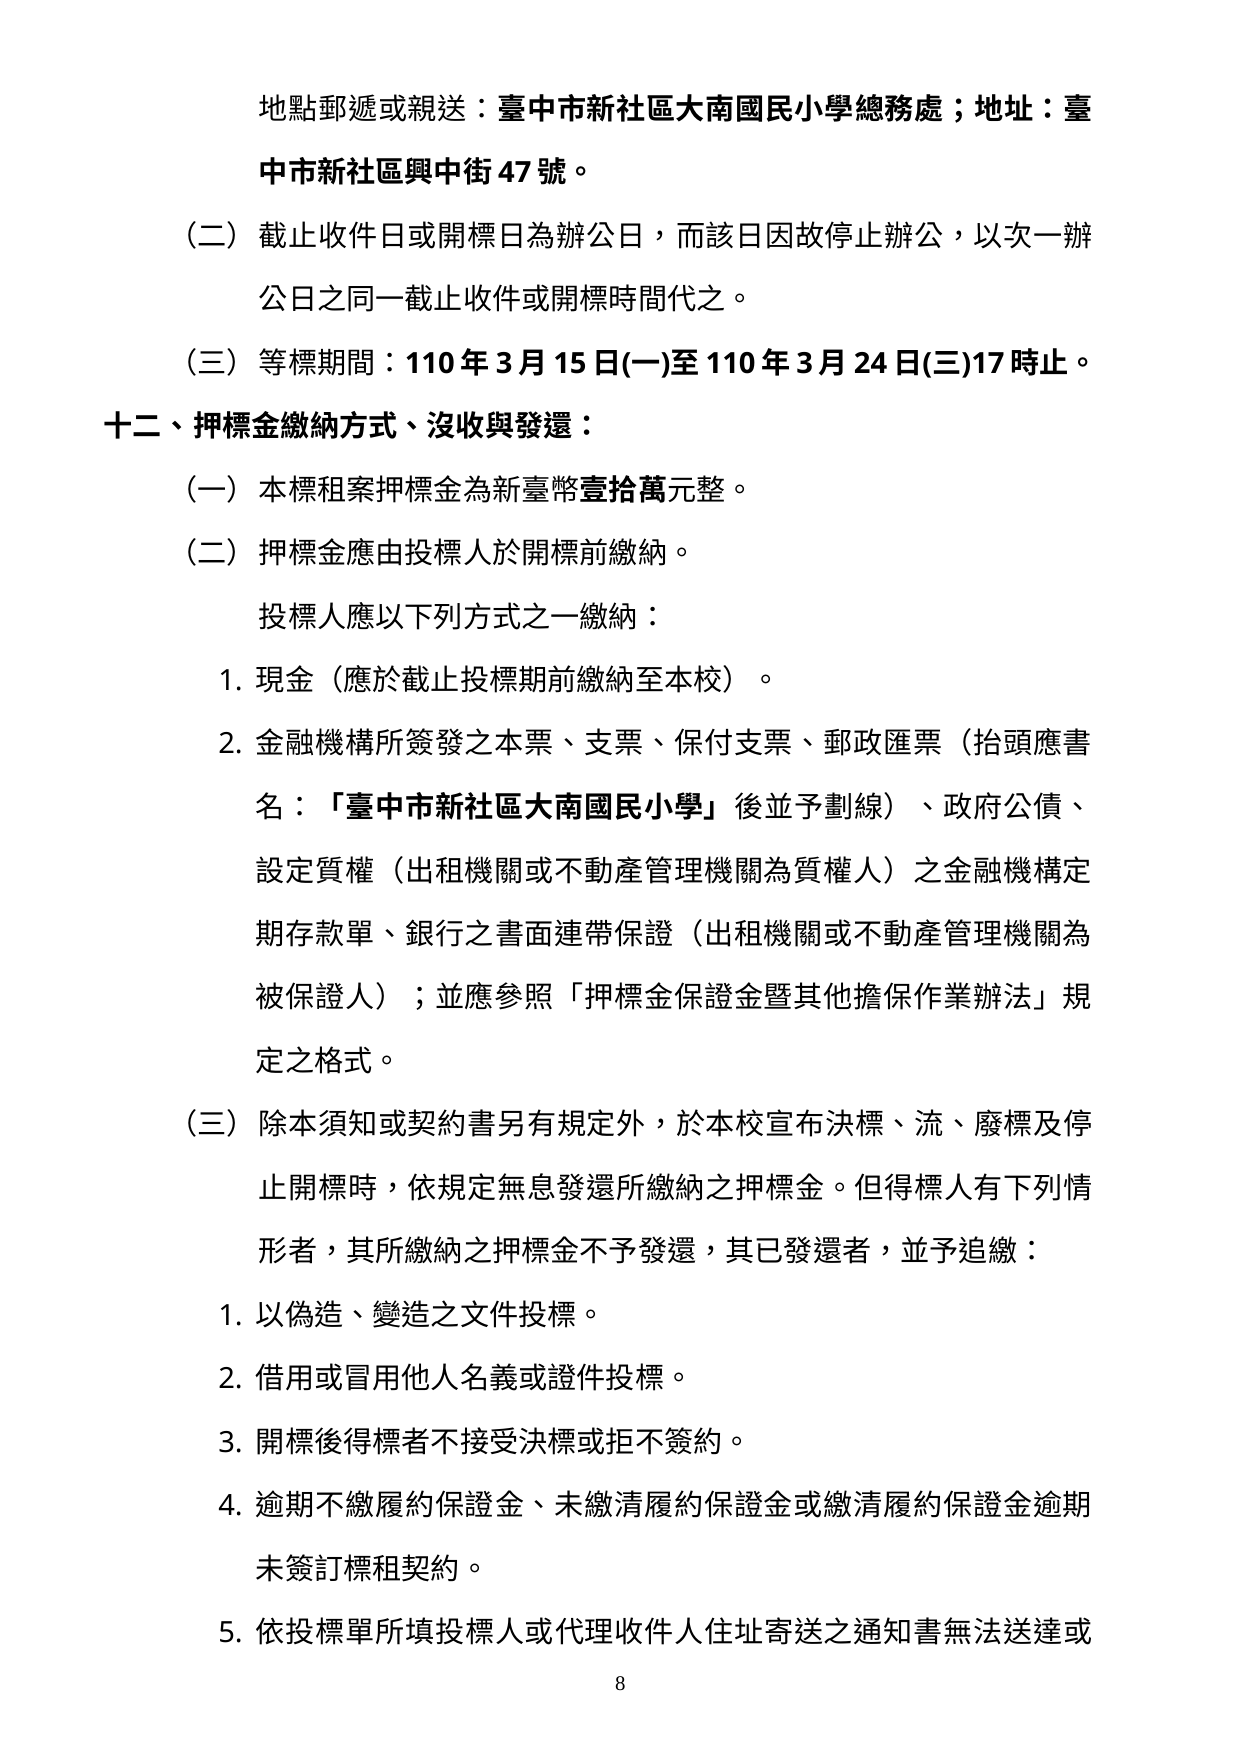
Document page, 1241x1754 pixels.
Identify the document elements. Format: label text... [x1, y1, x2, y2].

list 逾期不繳履約保證金、未繳清履約保證金或繳清履約保證金逾期未簽訂標租契約。 [218, 1482, 1093, 1588]
list 除本須知或契約書另有規定外，於本校宣布決標、流、廢標及停止開標時，依規定無息發還所繳納之押標金。但得標人有下列情形者，其所繳納之押標金不予發還，其已發還者，並予追繳： [168, 1101, 1093, 1270]
list 開標後得標者不接受決標或拒不簽約。 [218, 1418, 1093, 1461]
list 本標租案押標金為新臺幣壹拾萬元整。 [168, 466, 1093, 508]
list 等標期間：110年3月15日(一)至110年3月24日(三)17時止。 [168, 339, 1093, 382]
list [168, 85, 1093, 191]
list 現金（應於截止投標期前繳納至本校）。 [218, 657, 1093, 699]
list 金融機構所簽發之本票、支票、保付支票、郵政匯票（抬頭應書名：「臺中市新社區大南國民小學」後並予劃線）、政府公債、設定質權（出租機關或不動產管理機關為質權人）之金融機構定期存款單、銀行之書面連帶保證（出租機關或不動產管理機關為被保證人）；並應參照「押標金保證金暨其他擔保作業辦法」規定之格式。 [218, 720, 1093, 1080]
list 借用或冒用他人名義或證件投標。 [218, 1355, 1093, 1397]
list 以偽造、變造之文件投標。 [218, 1291, 1093, 1333]
list 押標金應由投標人於開標前繳納。 [168, 530, 1093, 572]
text 投標人應以下列方式之一繳納： [259, 593, 1093, 635]
list 截止收件日或開標日為辦公日，而該日因故停止辦公，以次一辦公日之同一截止收件或開標時間代之。 [168, 212, 1093, 318]
list 押標金繳納方式、沒收與發還： [103, 403, 1093, 445]
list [218, 1609, 1093, 1651]
